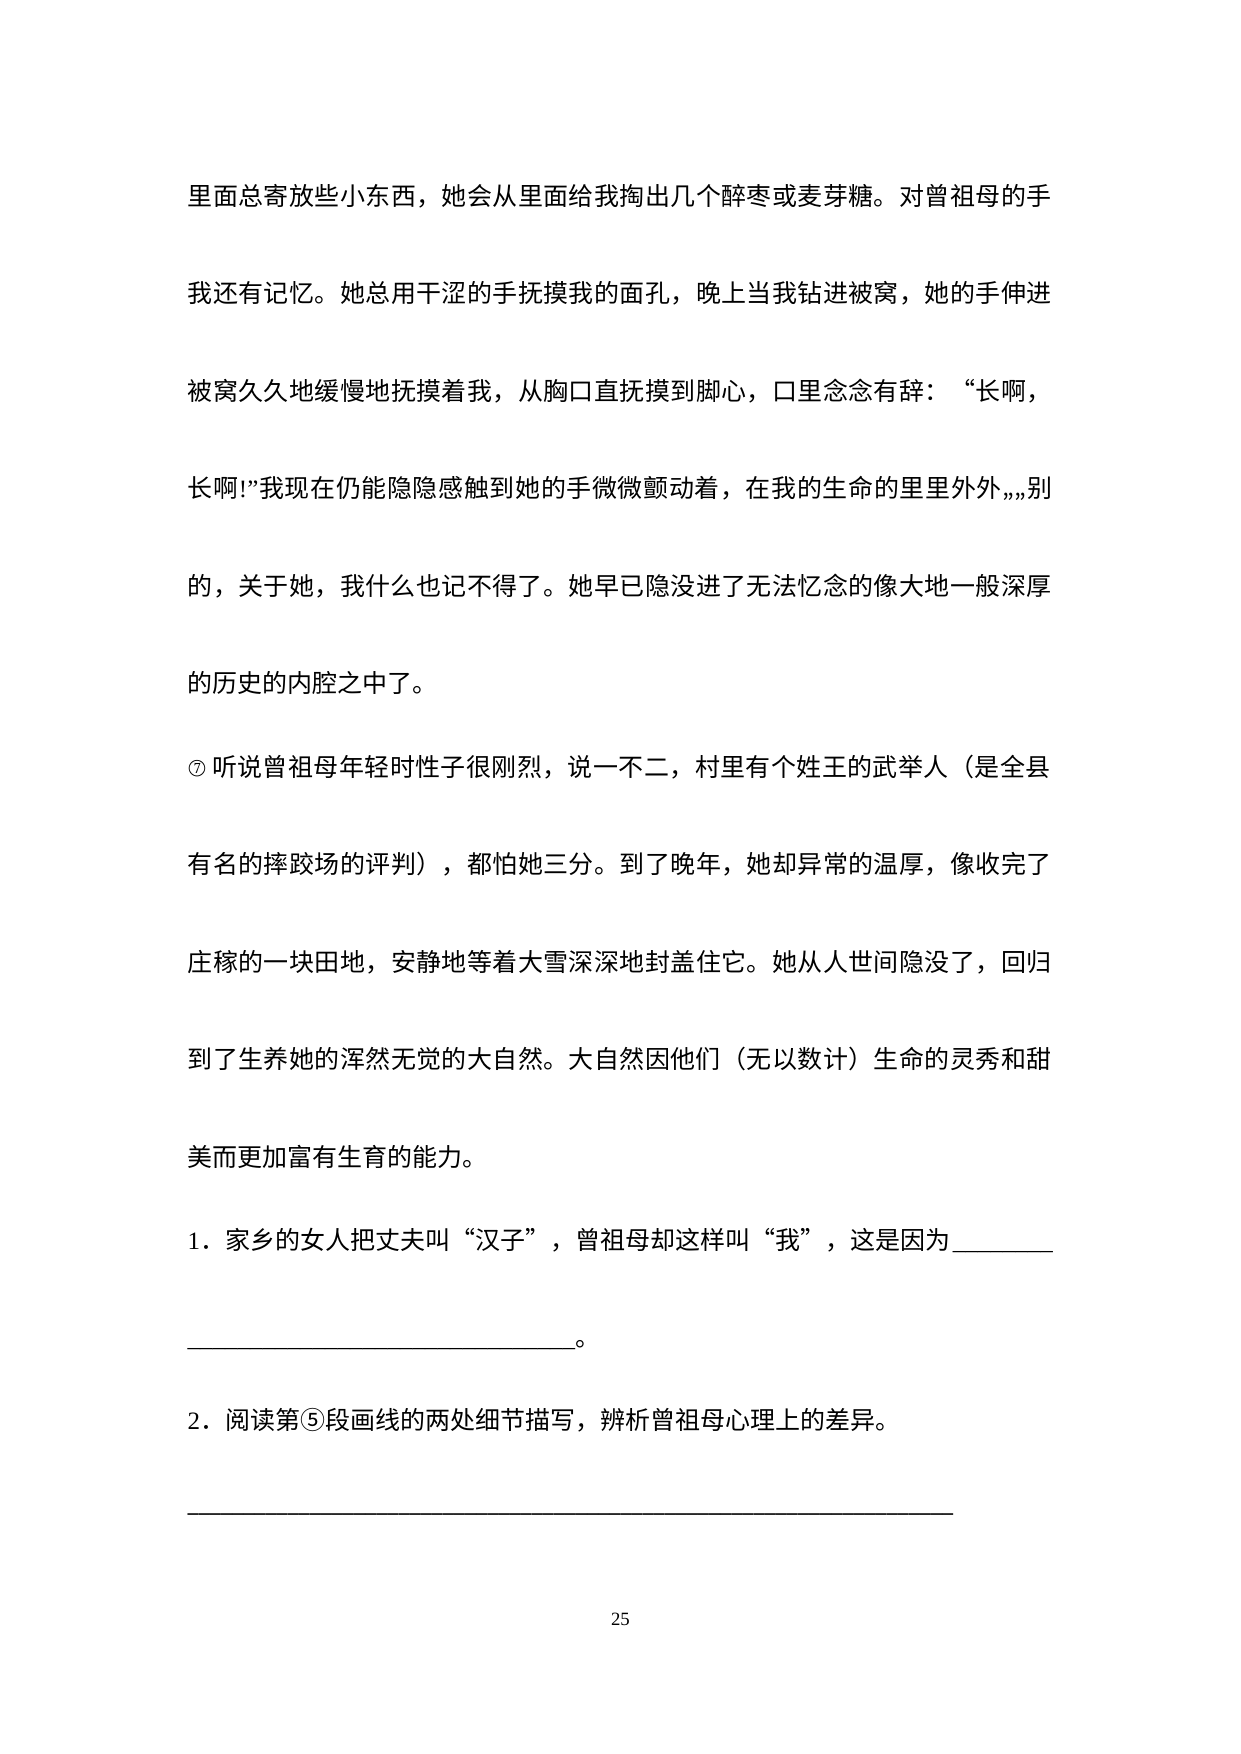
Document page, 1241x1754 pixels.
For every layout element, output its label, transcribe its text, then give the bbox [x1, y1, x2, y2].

text 2．阅读第⑤段画线的两处细节描写，辨析曾祖母心理上的差异。 [187, 1386, 1053, 1451]
text ⑦听说曾祖母年轻时性子很刚烈，说一不二，村里有个姓王的武举人（是全县有名的摔跤场的评判），都怕她三分。到了晚年，她却异常的温厚，像收完了庄稼的一块田地，安静地等着大雪深深地封盖住它。她从人世间隐没了，回归到了生养她的浑然无觉的大自然。大自然因他们（无以数计）生命的灵秀和甜美而更加富有生育的能力。 [187, 733, 1053, 1188]
text 1．家乡的女人把丈夫叫“汉子”，曾祖母却这样叫“我”，这是因为_______________________________________。 [187, 1206, 1053, 1368]
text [187, 162, 1053, 714]
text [187, 1469, 1053, 1534]
